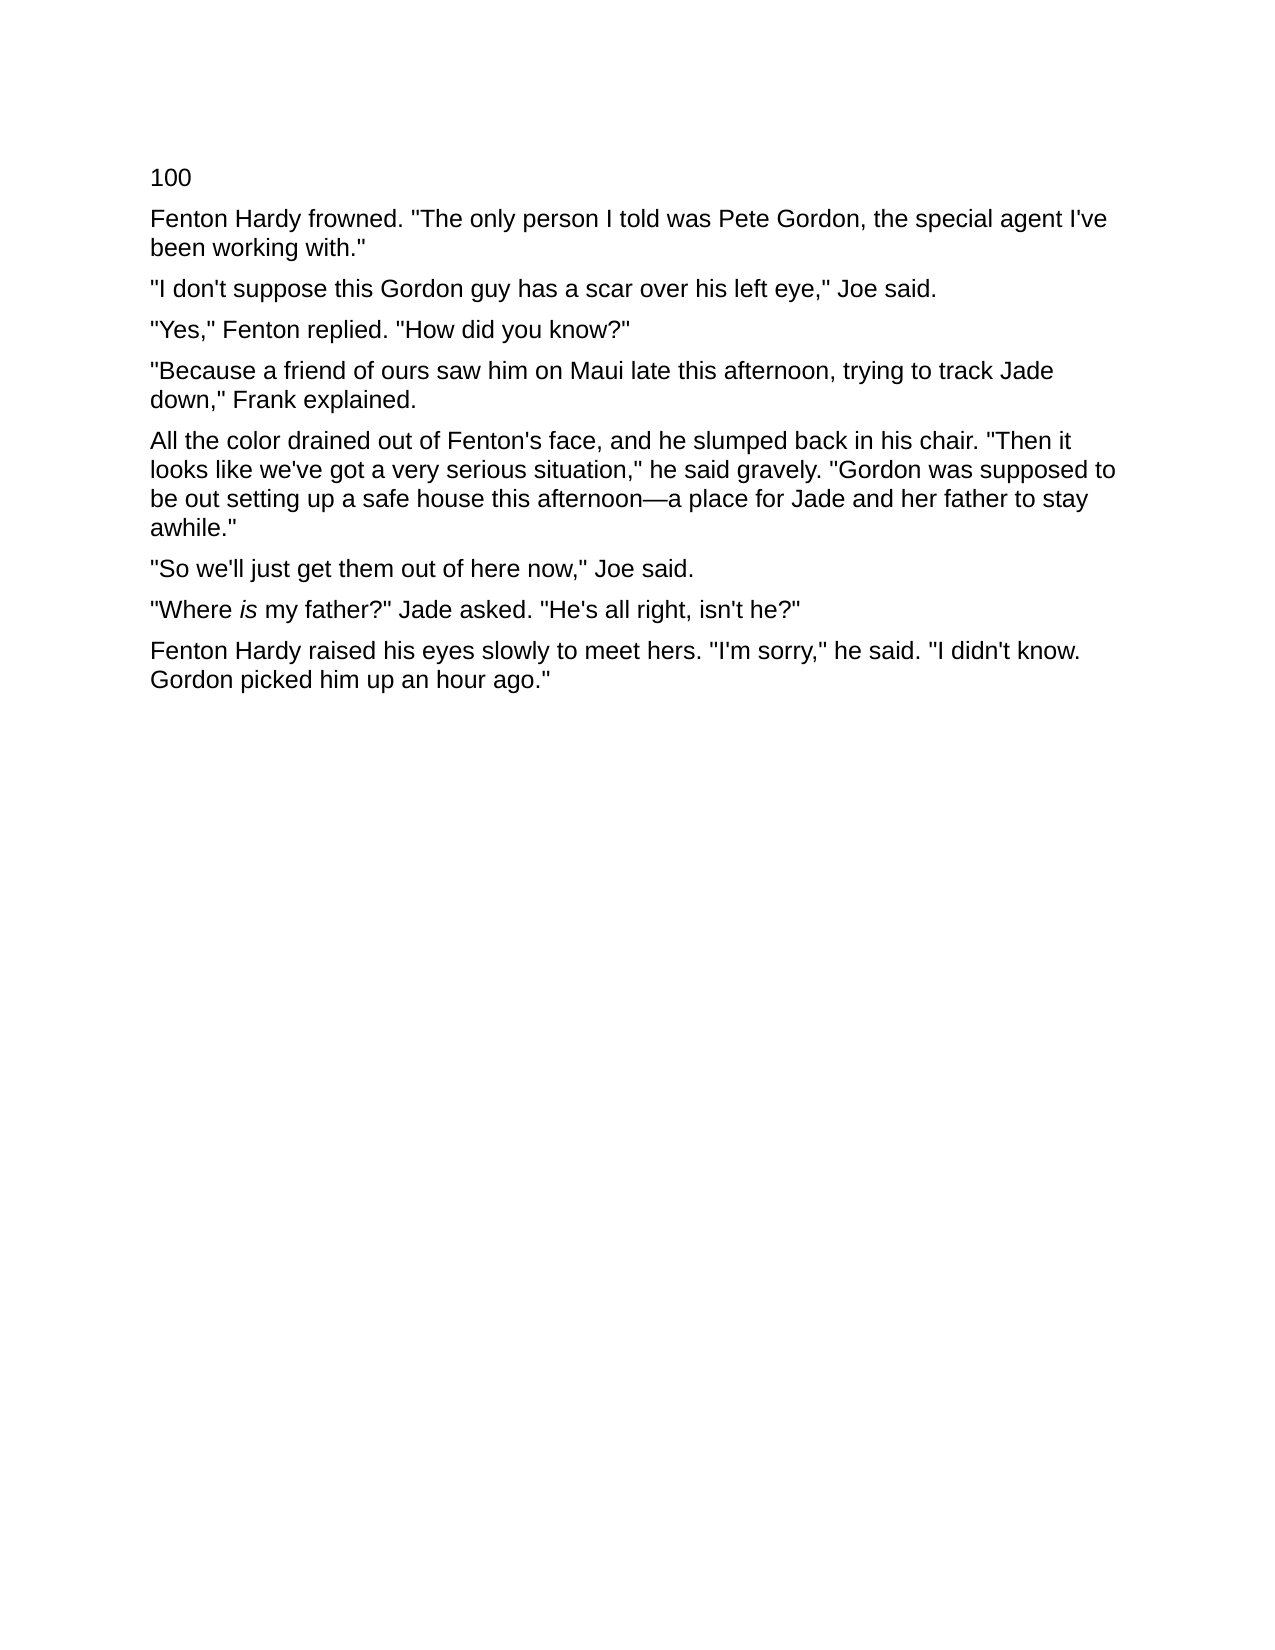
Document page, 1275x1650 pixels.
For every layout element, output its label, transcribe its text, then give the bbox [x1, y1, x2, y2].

text Fenton Hardy raised his eyes slowly to meet hers. "I'm sorry," he said. "I didn't know. Gordon picked him up an hour ago." [150, 636, 1125, 694]
text "So we'll just get them out of here now," Joe said. [150, 554, 1125, 582]
text "I don't suppose this Gordon guy has a scar over his left eye," Joe said. [150, 274, 1125, 302]
text Fenton Hardy frowned. "The only person I told was Pete Gordon, the special agent I've been working with." [150, 204, 1125, 261]
text All the color drained out of Fenton's face, and he slumped back in his chair. "Then it looks like we've got a very serious situation," he said gravely. "Gordon was supposed to be out setting up a safe house this afternoon—a place for Jade and her father to stay awhile." [150, 426, 1125, 541]
text 100 [150, 162, 1125, 191]
text "Because a friend of ours saw him on Maui late this afternoon, trying to track Jade down," Frank explained. [150, 356, 1125, 414]
text "Where is my father?" Jade asked. "He's all right, isn't he?" [150, 595, 1125, 624]
text "Yes," Fenton replied. "How did you know?" [150, 315, 1125, 344]
